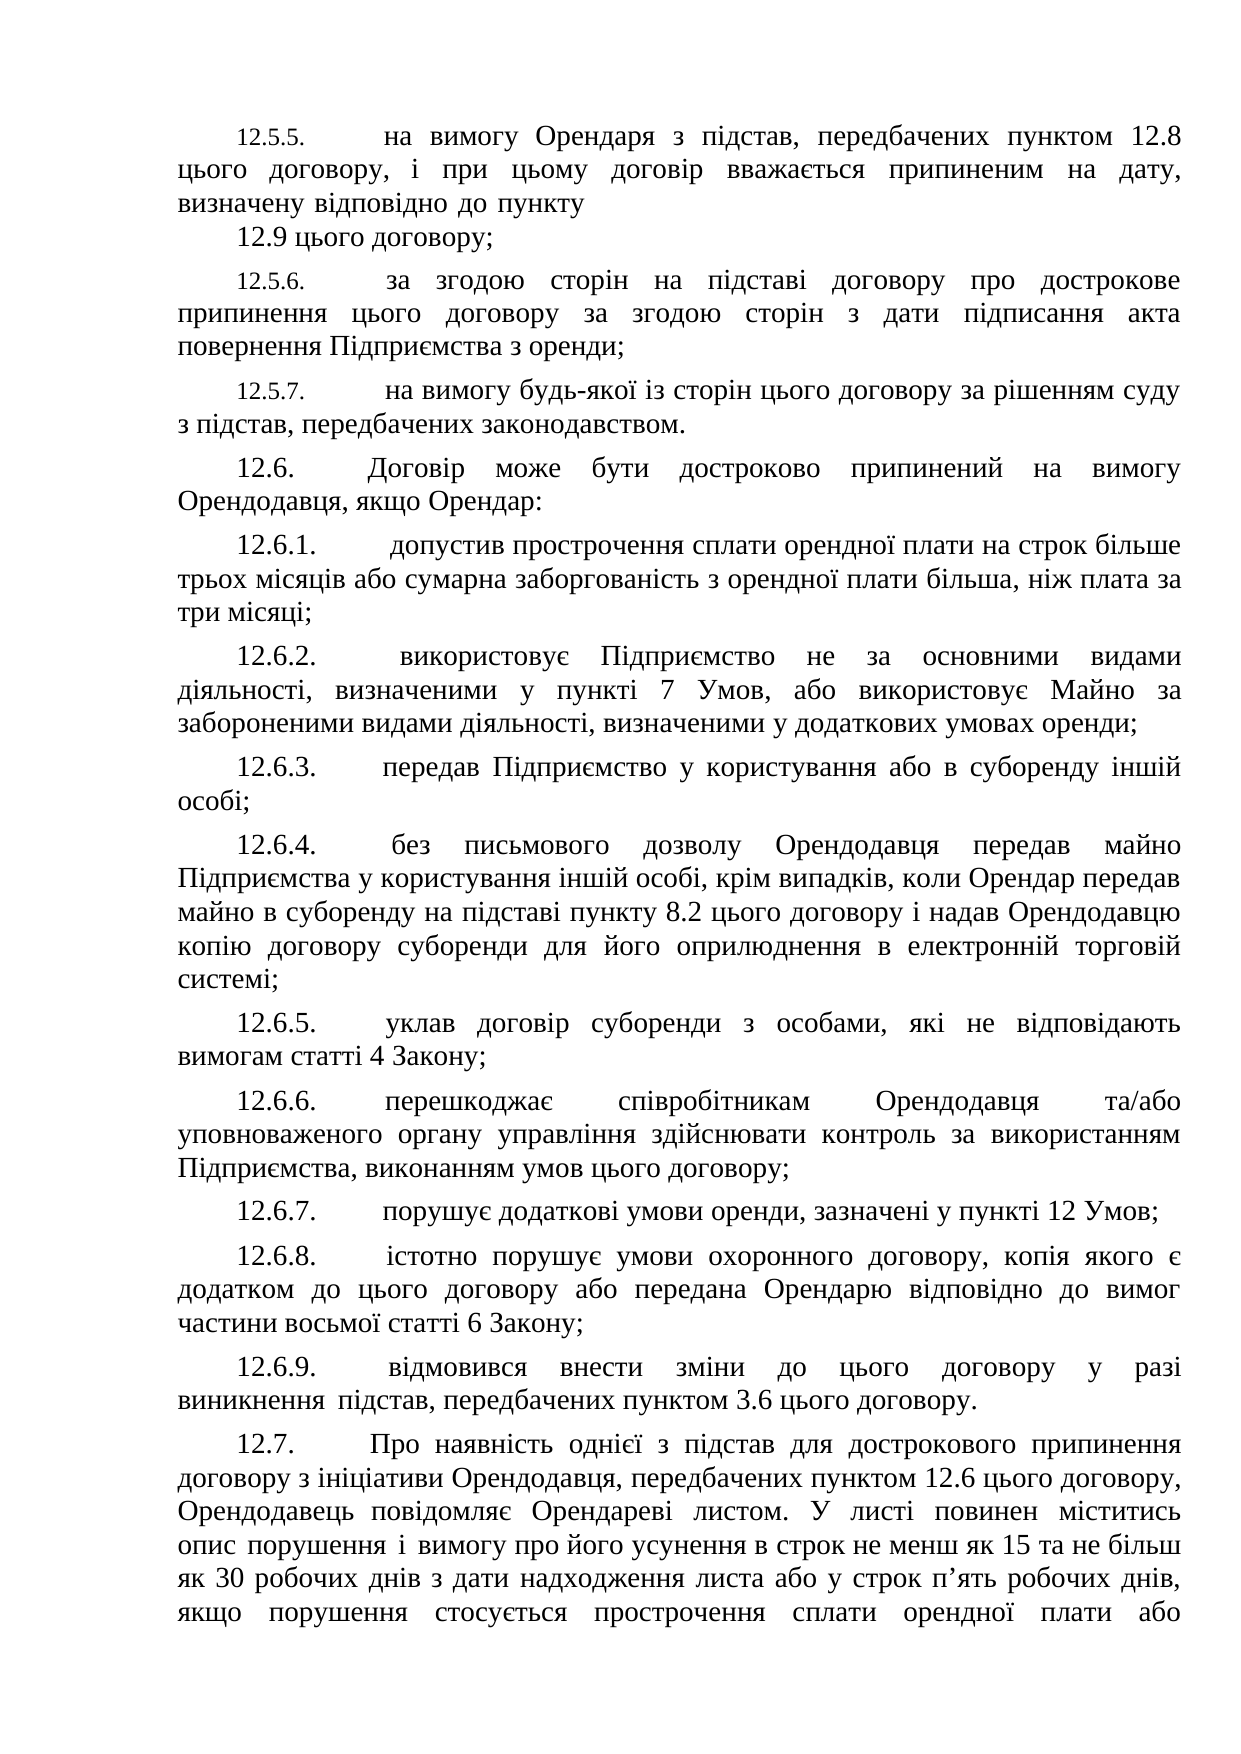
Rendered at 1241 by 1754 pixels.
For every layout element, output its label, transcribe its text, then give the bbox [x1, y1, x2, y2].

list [177, 1426, 1181, 1627]
list порушує додаткові умови оренди, зазначені у пункті 12 Умов; [177, 1193, 1181, 1227]
text 12.9 цього договору; [177, 219, 1181, 252]
list за згодою сторін на підставі договору про дострокове припинення цього договору за згодою сторін з дати підписання акта повернення Підприємства з оренди; [177, 263, 1181, 362]
list перешкоджає співробітникам Орендодавця та/або уповноваженого органу управління здійснювати контроль за використанням Підприємства, виконанням умов цього договору; [177, 1083, 1181, 1183]
list на вимогу Орендаря з підстав, передбачених пунктом 12.8 цього договору, і при цьому договір вважається припиненим на дату, визначену відповідно до пункту [177, 118, 1181, 219]
list допустив прострочення сплати орендної плати на строк більше трьох місяців або сумарна заборгованість з орендної плати більша, ніж плата за три місяці; [177, 527, 1181, 628]
list передав Підприємство у користування або в суборенду іншій особі; [177, 749, 1181, 817]
list Договір може бути достроково припинений на вимогу Орендодавця, якщо Орендар: [177, 450, 1181, 517]
list використовує Підприємство не за основними видами діяльності, визначеними у пункті 7 Умов, або використовує Майно за забороненими видами діяльності, визначеними у додаткових умовах оренди; [177, 638, 1181, 739]
list на вимогу будь-якої із сторін цього договору за рішенням суду з підстав, передбачених законодавством. [177, 372, 1181, 439]
list уклав договір суборенди з особами, які не відповідають вимогам статті 4 Закону; [177, 1005, 1181, 1072]
list відмовився внести зміни до цього договору у разі виникнення підстав, передбачених пунктом 3.6 цього договору. [177, 1349, 1181, 1416]
list без письмового дозволу Орендодавця передав майно Підприємства у користування іншій особі, крім випадків, коли Орендар передав майно в суборенду на підставі пункту 8.2 цього договору і надав Орендодавцю копію договору суборенди для його оприлюднення в електронній торговій системі; [177, 827, 1181, 995]
list істотно порушує умови охоронного договору, копія якого є додатком до цього договору або передана Орендарю відповідно до вимог частини восьмої статті 6 Закону; [177, 1238, 1181, 1338]
